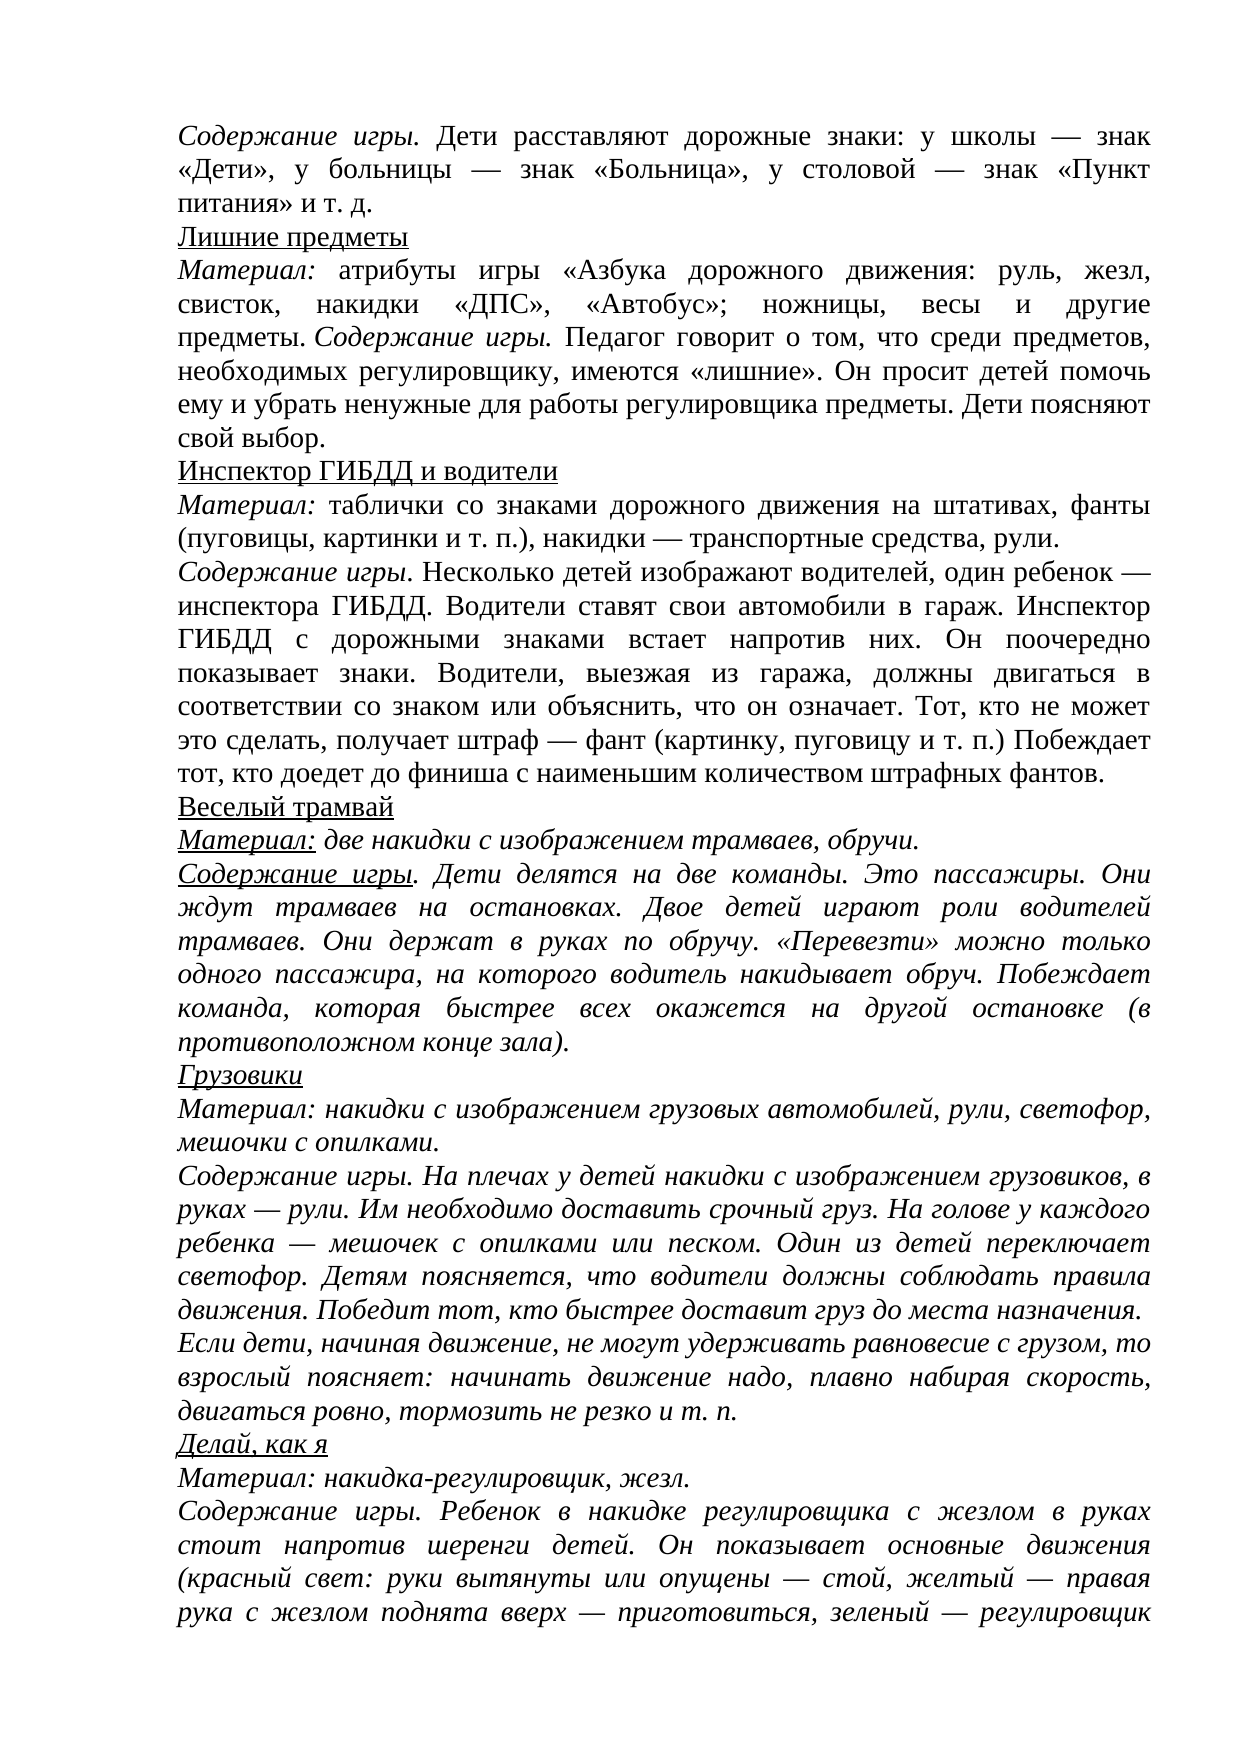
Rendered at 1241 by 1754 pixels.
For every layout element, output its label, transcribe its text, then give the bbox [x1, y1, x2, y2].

text Содержание игры. Дети расставляют дорожные знаки: у школы — знак «Дети», у больницы — знак «Больница», у столовой — знак «Пункт питания» и т. д. [177, 118, 1152, 219]
text Делай, как я [177, 1426, 1152, 1460]
text Материал: накидки с изображением грузовых автомобилей, рули, светофор, мешочки с опилками. [177, 1091, 1152, 1158]
text Содержание игры. На плечах у детей накидки с изображением грузовиков, в руках — рули. Им необходимо доставить срочный груз. На голове у каждого ребенка — мешочек с опилками или песком. Один из детей переключает светофор. Детям поясняется, что водители должны соблюдать правила движения. Победит тот, кто быстрее доставит груз до места назначения. [177, 1158, 1152, 1326]
text Содержание игры. Несколько детей изображают водителей, один ребенок — инспектора ГИБДД. Водители ставят свои автомобили в гараж. Инспектор ГИБДД с дорожными знаками встает напротив них. Он поочередно показывает знаки. Водители, выезжая из гаража, должны двигаться в соответствии со знаком или объяснить, что он означает. Тот, кто не может это сделать, получает штраф — фант (картинку, пуговицу и т. п.) Побеждает тот, кто доедет до финиша с наименьшим количеством штрафных фантов. [177, 554, 1152, 789]
text Веселый трамвай [177, 789, 1152, 822]
text Грузовики [177, 1057, 1152, 1091]
text Содержание игры. Дети делятся на две команды. Это пассажиры. Они ждут трамваев на остановках. Двое детей играют роли водителей трамваев. Они держат в руках по обручу. «Перевезти» можно только одного пассажира, на которого водитель накидывает обруч. Побеждает команда, которая быстрее всех окажется на другой остановке (в противоположном конце зала). [177, 856, 1152, 1057]
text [177, 1493, 1152, 1627]
text Материал: таблички со знаками дорожного движения на штативах, фанты (пуговицы, картинки и т. п.), накидки — транспортные средства, рули. [177, 487, 1152, 554]
text Инспектор ГИБДД и водители [177, 453, 1152, 487]
text Материал: накидка-регулировщик, жезл. [177, 1460, 1152, 1493]
text Материал: две накидки с изображением трамваев, обручи. [177, 822, 1152, 856]
text Лишние предметы [177, 219, 1152, 252]
text Материал: атрибуты игры «Азбука дорожного движения: руль, жезл, свисток, накидки «ДПС», «Автобус»; ножницы, весы и другие предметы. Содержание игры. Педагог говорит о том, что среди предметов, необходимых регулировщику, имеются «лишние». Он просит детей помочь ему и убрать ненужные для работы регулировщика предметы. Дети поясняют свой выбор. [177, 252, 1152, 453]
text Если дети, начиная движение, не могут удерживать равновесие с грузом, то взрослый поясняет: начинать движение надо, плавно набирая скорость, двигаться ровно, тормозить не резко и т. п. [177, 1326, 1152, 1426]
